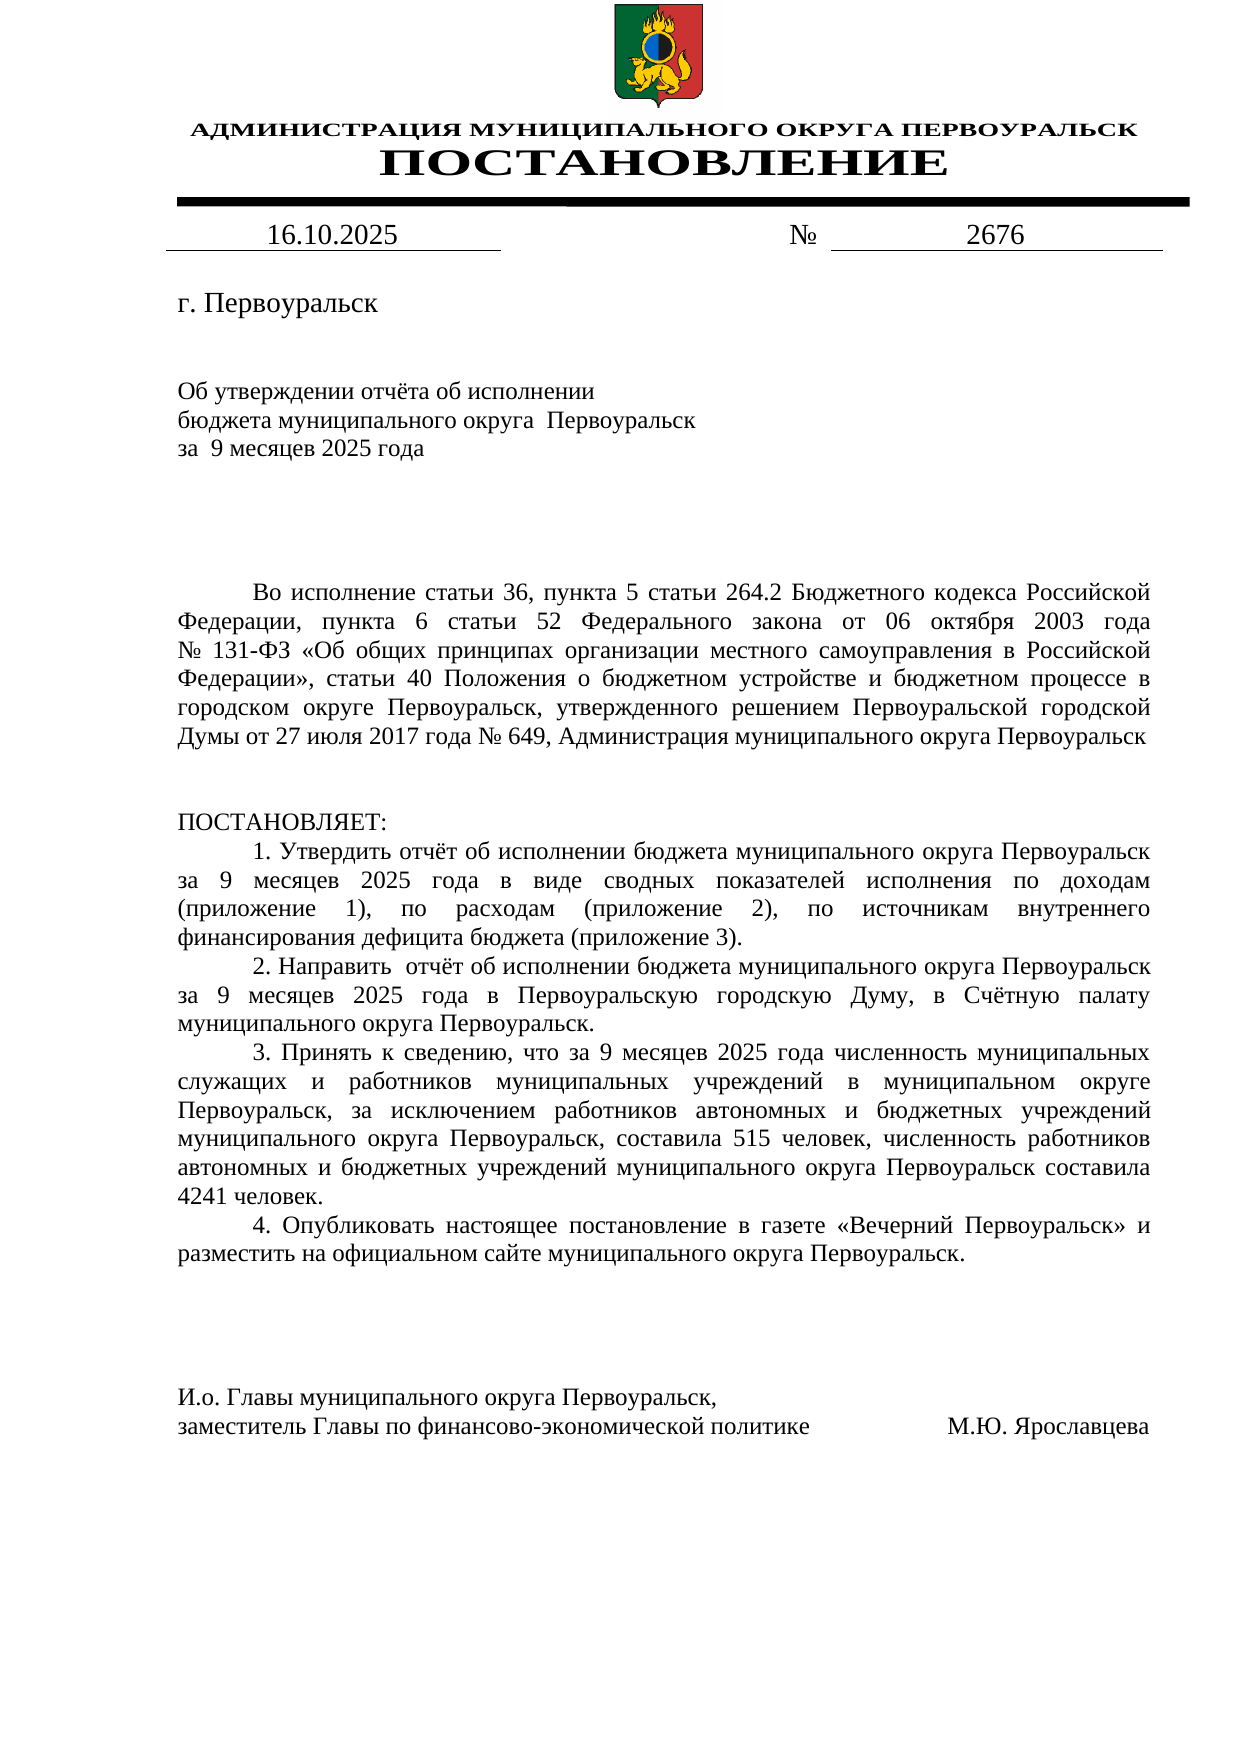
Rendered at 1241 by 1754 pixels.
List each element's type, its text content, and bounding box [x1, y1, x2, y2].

text 2. Направить отчёт об исполнении бюджета муниципального округа Первоуральск за 9 месяцев 2025 года в Первоуральскую городскую Думу, в Счётную палату муниципального округа Первоуральск. [177, 951, 1152, 1037]
text г. Первоуральск [177, 285, 1148, 318]
text Об утверждении отчёта об исполнении [177, 376, 1152, 405]
text 3. Принять к сведению, что за 9 месяцев 2025 года численность муниципальных служащих и работников муниципальных учреждений в муниципальном округе Первоуральск, за исключением работников автономных и бюджетных учреждений муниципального округа Первоуральск, составила 515 человек, численность работников автономных и бюджетных учреждений муниципального округа Первоуральск составила 4241 человек. [177, 1037, 1152, 1210]
text Во исполнение статьи 36, пункта 5 статьи 264.2 Бюджетного кодекса Российской Федерации, пункта 6 статьи 52 Федерального закона от 06 октября 2003 года № 131-ФЗ «Об общих принципах организации местного самоуправления в Российской Федерации», статьи 40 Положения о бюджетном устройстве и бюджетном процессе в городском округе Первоуральск, утвержденного решением Первоуральской городской Думы от 27 июля 2017 года № 649, Администрация муниципального округа Первоуральск [177, 577, 1152, 750]
text АДМИНИСТРАЦИЯ МУНИЦИПАЛЬНОГО ОКРУГА ПЕРВОУРАЛЬСК [177, 119, 1152, 140]
table_header 2676 [831, 207, 1163, 250]
table_header 16.10.2025 [166, 205, 501, 250]
picture [606, 0, 723, 119]
text за 9 месяцев 2025 года [177, 433, 1152, 462]
text 4. Опубликовать настоящее постановление в газете «Вечерний Первоуральск» и разместить на официальном сайте муниципального округа Первоуральск. [177, 1210, 1152, 1267]
text ПОСТАНОВЛЕНИЕ [177, 140, 1152, 183]
text заместитель Главы по финансово-экономической политике М.Ю. Ярославцева [177, 1411, 1152, 1473]
text бюджета муниципального округа Первоуральск [177, 405, 1152, 433]
text ПОСТАНОВЛЯЕТ: [177, 807, 1152, 836]
text И.о. Главы муниципального округа Первоуральск, [177, 1382, 1152, 1411]
text 1. Утвердить отчёт об исполнении бюджета муниципального округа Первоуральск за 9 месяцев 2025 года в виде сводных показателей исполнения по доходам (приложение 1), по расходам (приложение 2), по источникам внутреннего финансирования дефицита бюджета (приложение 3). [177, 836, 1152, 951]
table_header № [501, 207, 831, 250]
